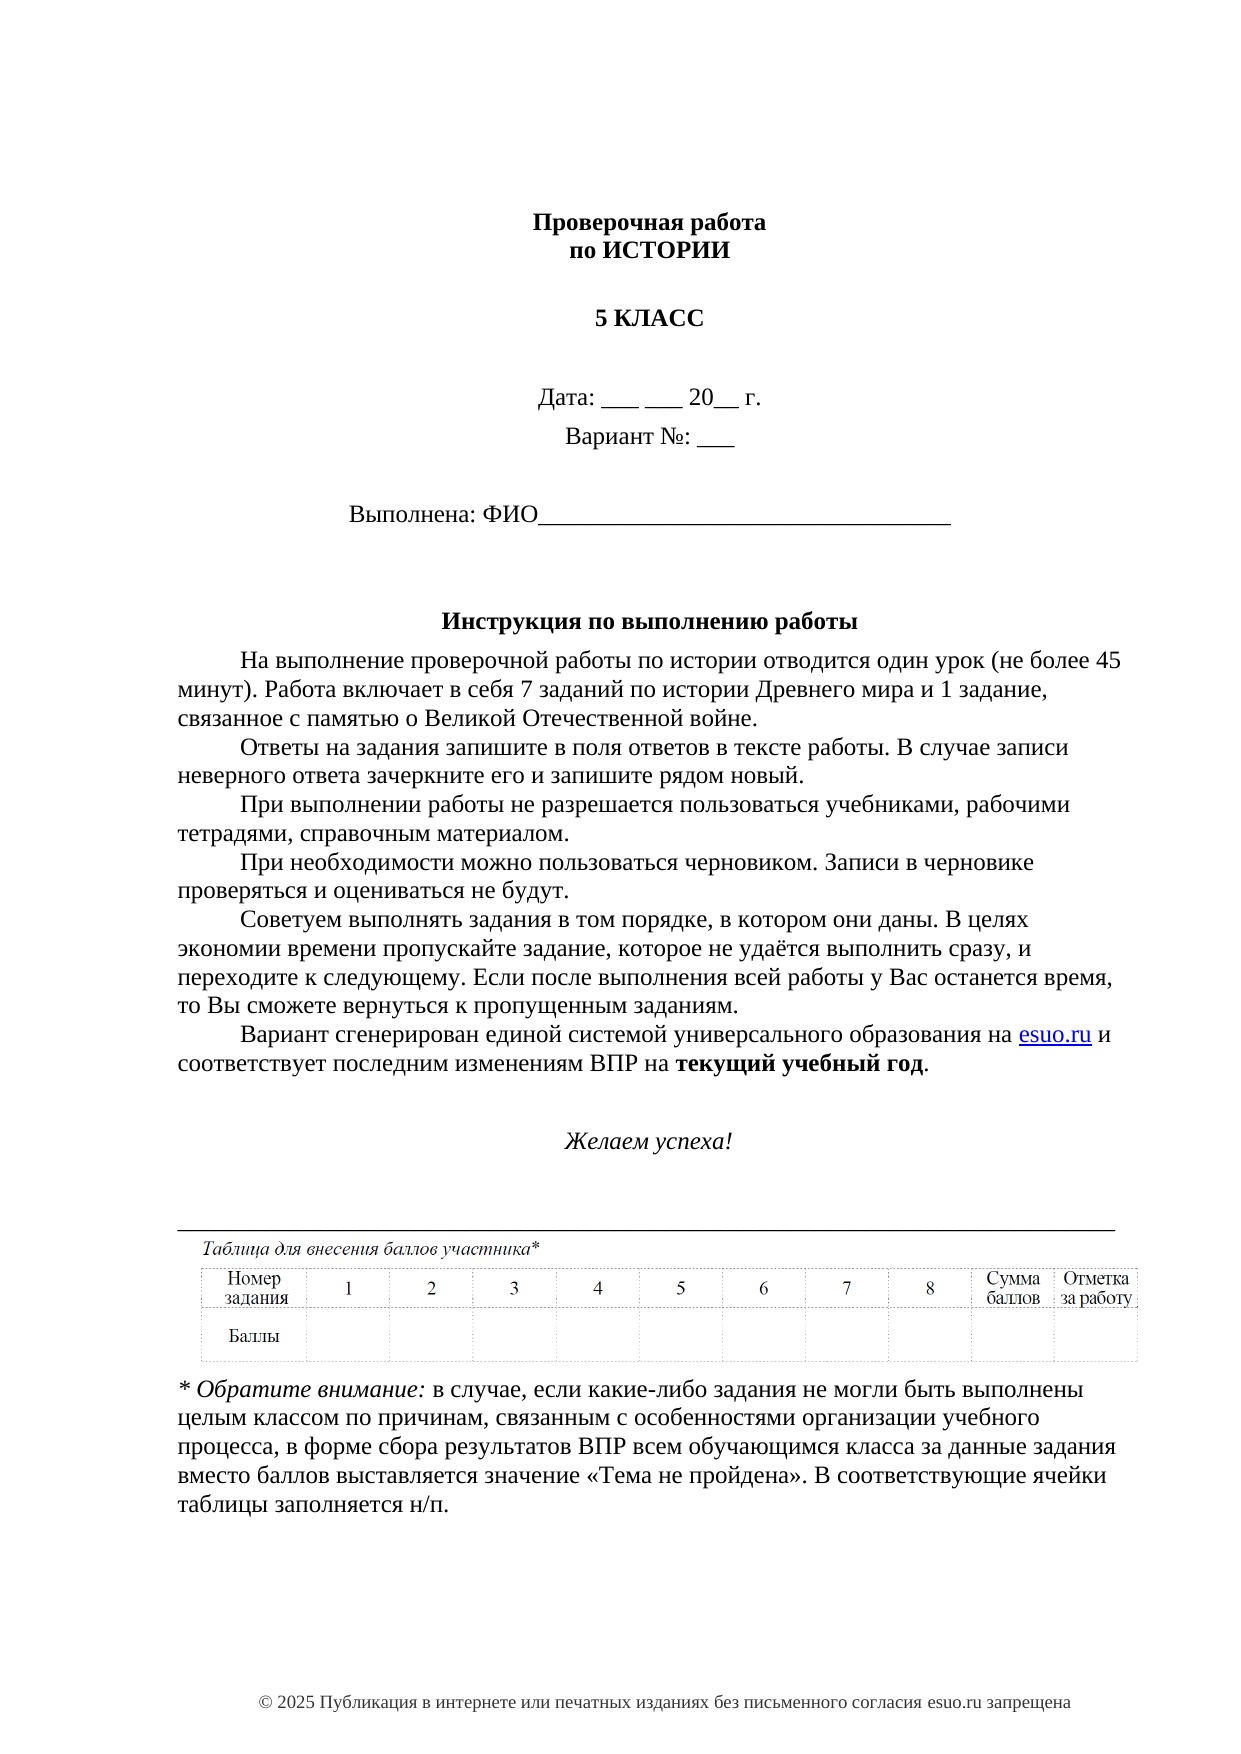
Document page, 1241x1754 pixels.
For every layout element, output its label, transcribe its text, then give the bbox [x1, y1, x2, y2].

text Инструкция по выполнению работы [177, 578, 1122, 635]
text Проверочная работа по ИСТОРИИ [177, 207, 1122, 264]
picture [196, 1233, 1142, 1364]
text Желаем успеха! [177, 1126, 1122, 1155]
text 5 КЛАСС [177, 275, 1122, 332]
text На выполнение проверочной работы по истории отводится один урок (не более 45 минут). Работа включает в себя 7 заданий по истории Древнего мира и 1 задание, связанное с памятью о Великой Отечественной войне. Ответы на задания запишите в поля ответов в тексте работы. В случае записи неверного ответа зачеркните его и запишите рядом новый. При выполнении работы не разрешается пользоваться учебниками, рабочими тетрадями, справочным материалом. При необходимости можно пользоваться черновиком. Записи в черновике проверяться и оцениваться не будут. Советуем выполнять задания в том порядке, в котором они даны. В целях экономии времени пропускайте задание, которое не удаётся выполнить сразу, и переходите к следующему. Если после выполнения всей работы у Вас останется время, то Вы сможете вернуться к пропущенным заданиям. Вариант сгенерирован единой системой универсального образования на esuo.ru и соответствует последним изменениям ВПР на текущий учебный год. [177, 646, 1122, 1077]
text * Обратите внимание: в случае, если какие-либо задания не могли быть выполнены целым классом по причинам, связанным с особенностями организации учебного процесса, в форме сбора результатов ВПР всем обучающимся класса за данные задания вместо баллов выставляется значение «Тема не пройдена». В соответствующие ячейки таблицы заполняется н/п. [177, 1374, 1122, 1517]
text Выполнена: ФИО_________________________________ [177, 499, 1122, 528]
text Вариант №: ___ [177, 421, 1122, 450]
text Дата: ___ ___ 20__ г. [177, 382, 1122, 411]
